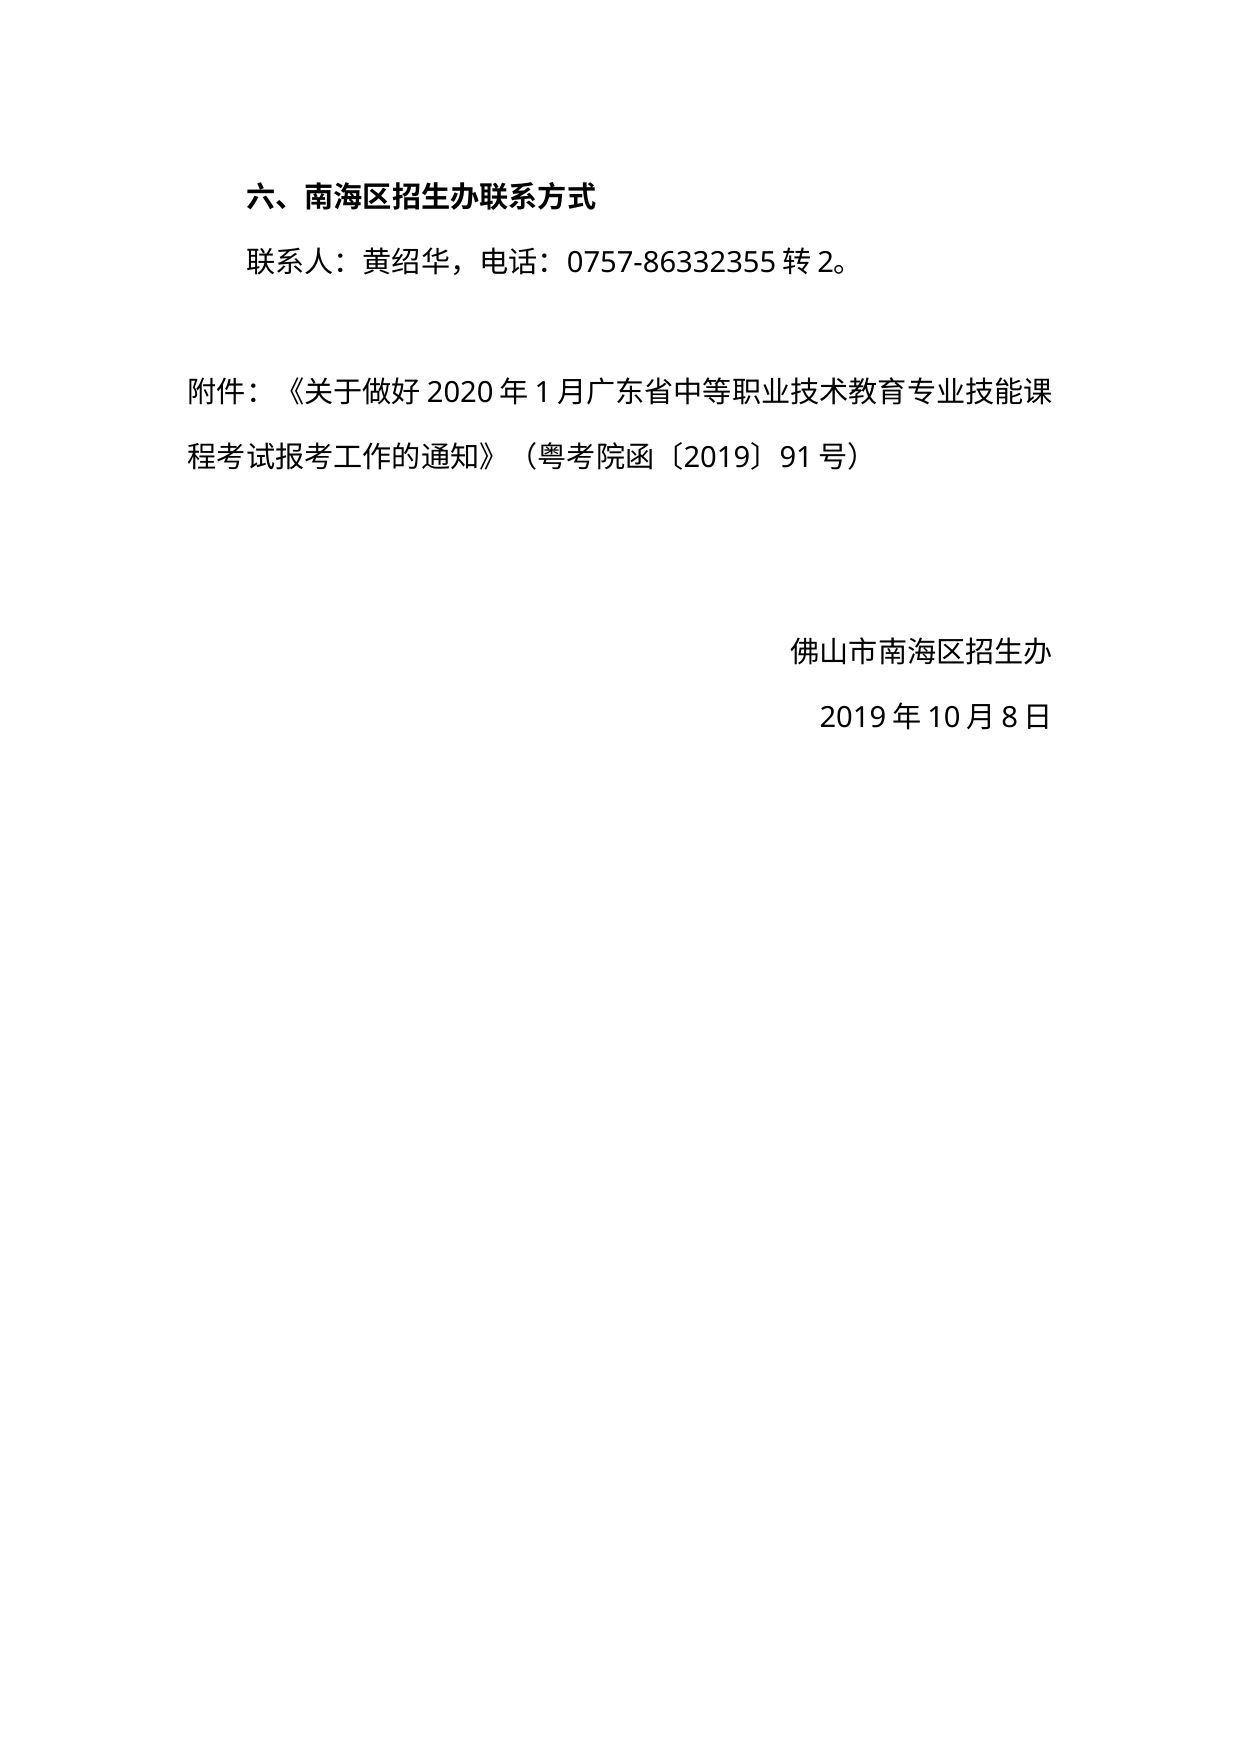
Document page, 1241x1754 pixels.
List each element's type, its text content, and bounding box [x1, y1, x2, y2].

text 佛山市南海区招生办 [187, 617, 1053, 682]
text 2019年10月8日 [187, 682, 1053, 747]
text 附件：《关于做好2020年1月广东省中等职业技术教育专业技能课程考试报考工作的通知》（粤考院函〔2019〕91号） [187, 357, 1053, 487]
text 联系人：黄绍华，电话：0757-86332355转2。 [187, 227, 1053, 292]
text 六、南海区招生办联系方式 [187, 162, 1053, 227]
